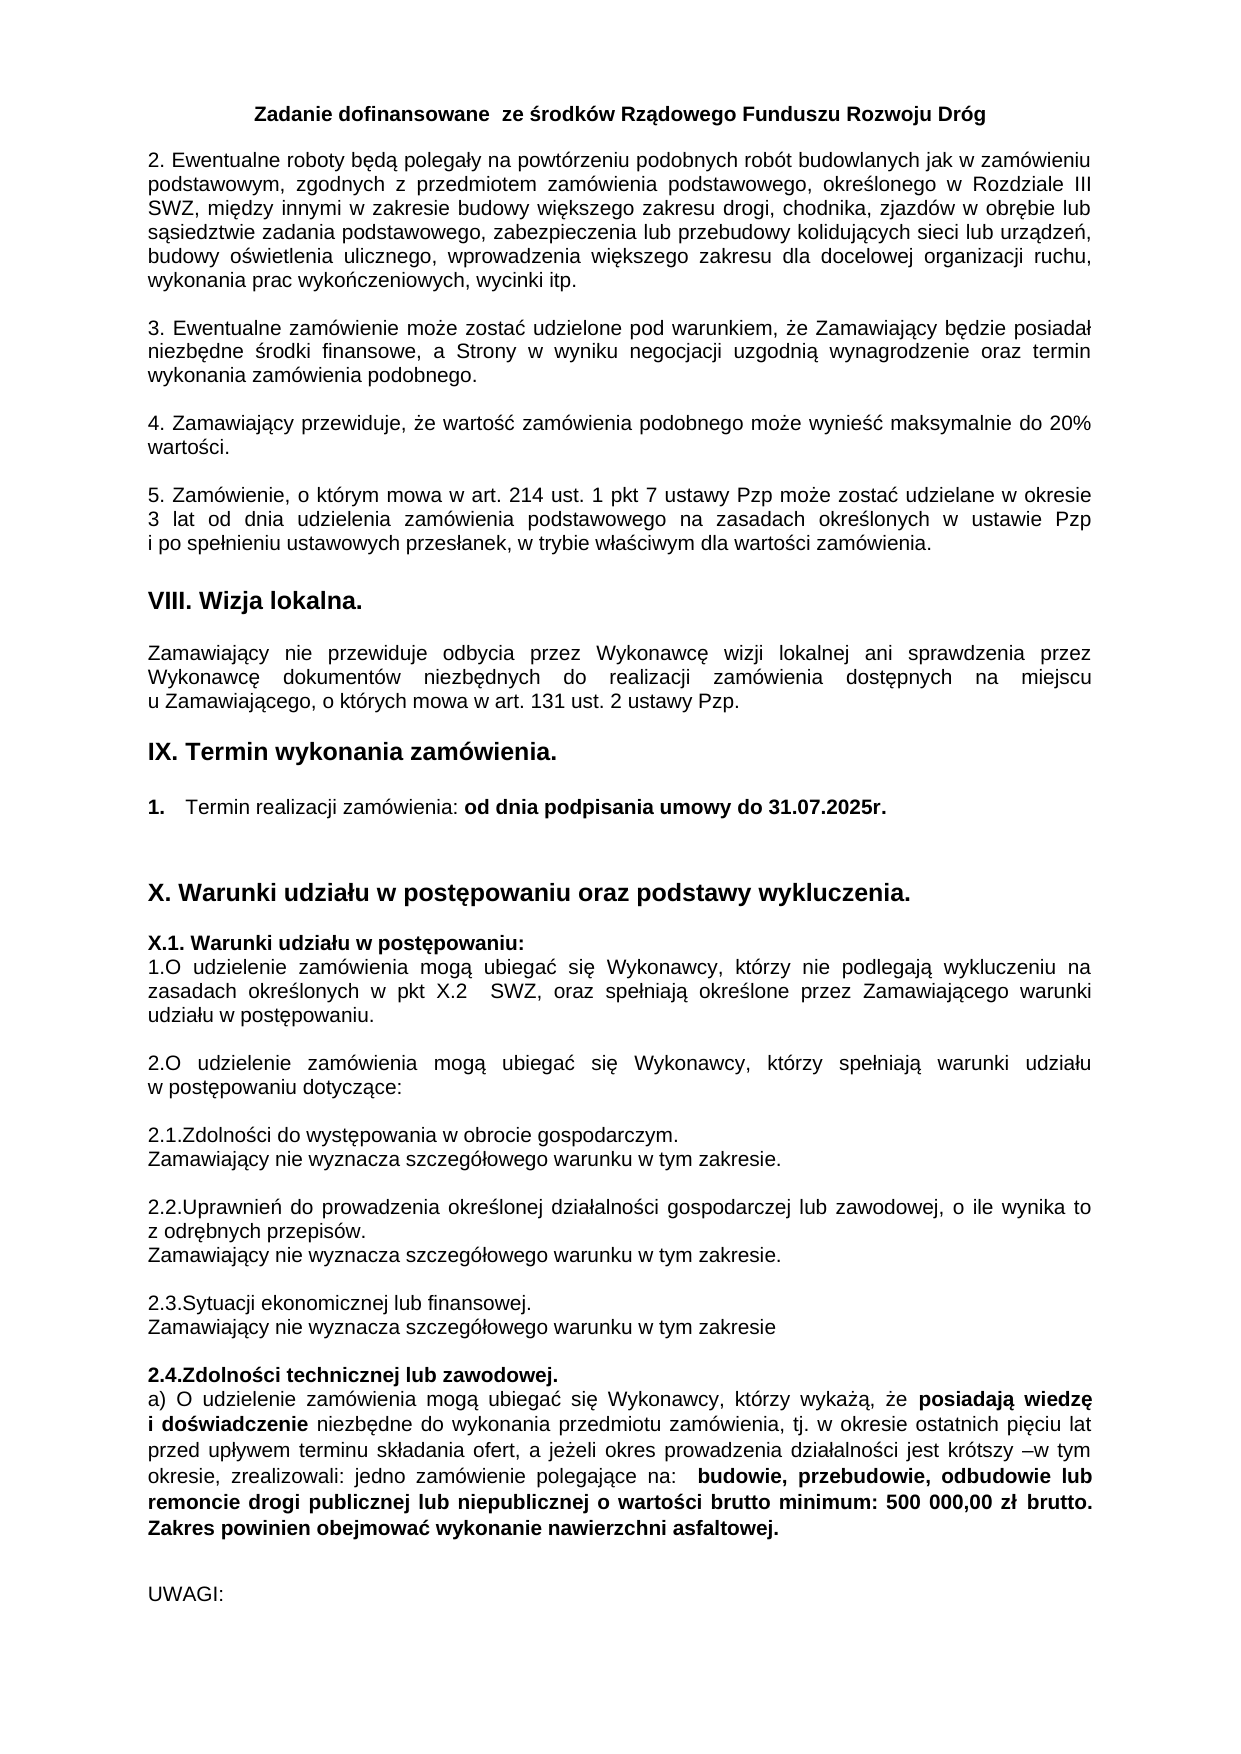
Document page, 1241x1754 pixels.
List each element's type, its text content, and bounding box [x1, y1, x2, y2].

text IX. Termin wykonania zamówienia. [148, 737, 1093, 766]
list Termin realizacji zamówienia: od dnia podpisania umowy do 31.07.2025r. [148, 794, 1090, 818]
text UWAGI: [148, 1582, 1093, 1606]
text Zamawiający nie wyznacza szczegółowego warunku w tym zakresie. [148, 1243, 1093, 1267]
text 5. Zamówienie, o którym mowa w art. 214 ust. 1 pkt 7 ustawy Pzp może zostać udzielane w okresie 3 lat od dnia udzielenia zamówienia podstawowego na zasadach określonych w ustawie Pzp i po spełnieniu ustawowych przesłanek, w trybie właściwym dla wartości zamówienia. [148, 483, 1093, 555]
text VIII. Wizja lokalna. [148, 586, 1093, 615]
text a) O udzielenie zamówienia mogą ubiegać się Wykonawcy, którzy wykażą, że posiadają wiedzę i doświadczenie niezbędne do wykonania przedmiotu zamówienia, tj. w okresie ostatnich pięciu lat przed upływem terminu składania ofert, a jeżeli okres prowadzenia działalności jest krótszy –w tym okresie, zrealizowali: jedno zamówienie polegające na: budowie, przebudowie, odbudowie lub remoncie drogi publicznej lub niepublicznej o wartości brutto minimum: 500 000,00 zł brutto. Zakres powinien obejmować wykonanie nawierzchni asfaltowej. [148, 1386, 1093, 1539]
text 1.O udzielenie zamówienia mogą ubiegać się Wykonawcy, którzy nie podlegają wykluczeniu na zasadach określonych w pkt X.2 SWZ, oraz spełniają określone przez Zamawiającego warunki udziału w postępowaniu. [148, 955, 1093, 1027]
text 2.O udzielenie zamówienia mogą ubiegać się Wykonawcy, którzy spełniają warunki udziału w postępowaniu dotyczące: [148, 1051, 1093, 1099]
text 3. Ewentualne zamówienie może zostać udzielone pod warunkiem, że Zamawiający będzie posiadał niezbędne środki finansowe, a Strony w wyniku negocjacji uzgodnią wynagrodzenie oraz termin wykonania zamówienia podobnego. [148, 315, 1093, 387]
text 2.2.Uprawnień do prowadzenia określonej działalności gospodarczej lub zawodowej, o ile wynika to z odrębnych przepisów. [148, 1195, 1093, 1243]
text 4. Zamawiający przewiduje, że wartość zamówienia podobnego może wynieść maksymalnie do 20% wartości. [148, 411, 1093, 459]
text Zamawiający nie wyznacza szczegółowego warunku w tym zakresie. [148, 1147, 1093, 1171]
text X.1. Warunki udziału w postępowaniu: [148, 931, 1093, 955]
text 2. Ewentualne roboty będą polegały na powtórzeniu podobnych robót budowlanych jak w zamówieniu podstawowym, zgodnych z przedmiotem zamówienia podstawowego, określonego w Rozdziale III SWZ, między innymi w zakresie budowy większego zakresu drogi, chodnika, zjazdów w obrębie lub sąsiedztwie zadania podstawowego, zabezpieczenia lub przebudowy kolidujących sieci lub urządzeń, budowy oświetlenia ulicznego, wprowadzenia większego zakresu dla docelowej organizacji ruchu, wykonania prac wykończeniowych, wycinki itp. [148, 148, 1093, 291]
text 2.1.Zdolności do występowania w obrocie gospodarczym. [148, 1123, 1093, 1147]
text Zamawiający nie wyznacza szczegółowego warunku w tym zakresie [148, 1314, 1093, 1338]
text 2.3.Sytuacji ekonomicznej lub finansowej. [148, 1291, 1093, 1314]
text Zamawiający nie przewiduje odbycia przez Wykonawcę wizji lokalnej ani sprawdzenia przez Wykonawcę dokumentów niezbędnych do realizacji zamówienia dostępnych na miejscu u Zamawiającego, o których mowa w art. 131 ust. 2 ustawy Pzp. [148, 641, 1093, 713]
text 2.4.Zdolności technicznej lub zawodowej. [148, 1362, 1093, 1386]
text X. Warunki udziału w postępowaniu oraz podstawy wykluczenia. [148, 878, 1093, 907]
